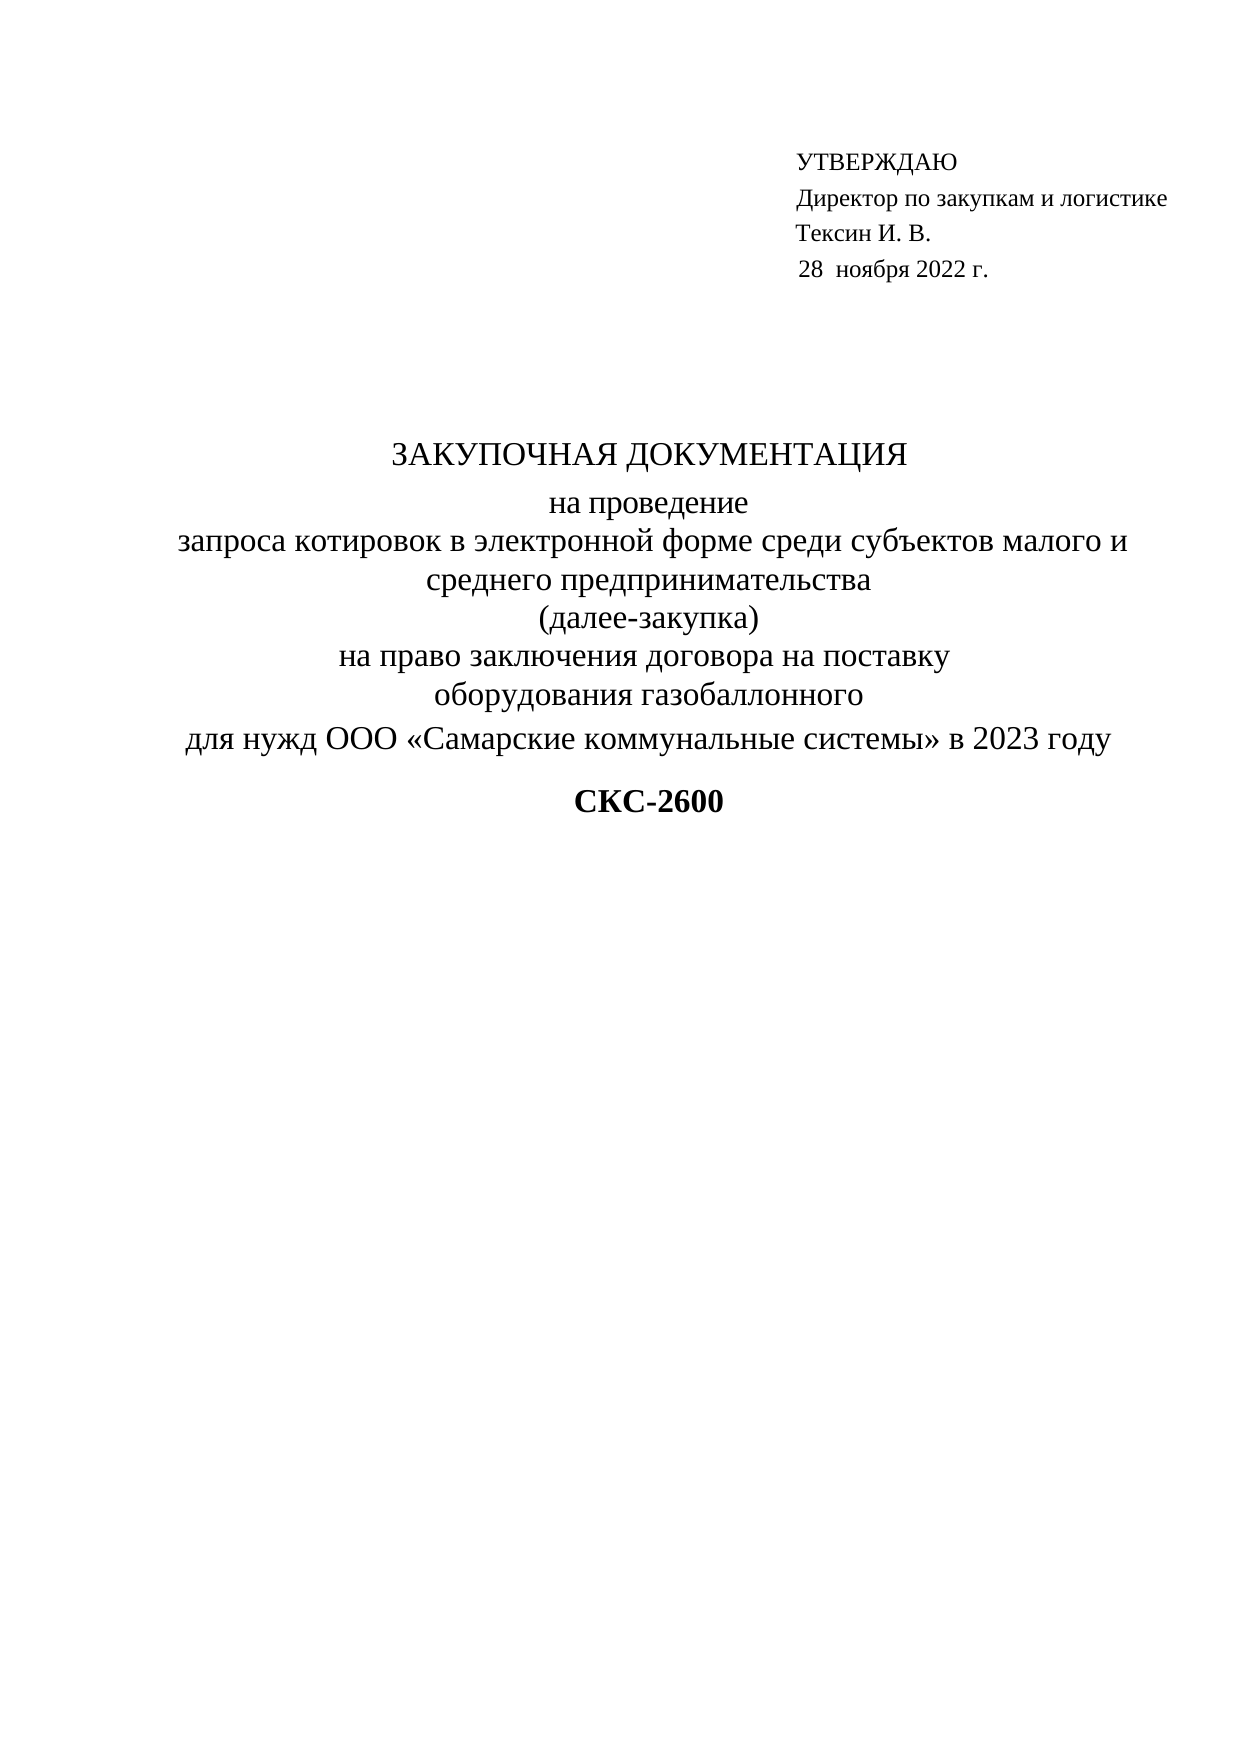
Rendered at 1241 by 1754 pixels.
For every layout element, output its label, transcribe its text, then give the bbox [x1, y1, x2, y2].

text (далее-закупка) [131, 597, 1166, 635]
text УТВЕРЖДАЮ [796, 147, 1168, 175]
text ЗАКУПОЧНАЯ ДОКУМЕНТАЦИЯ [131, 434, 1168, 472]
text Директор по закупкам и логистике [131, 183, 1168, 211]
text СКС-2600 [131, 782, 1166, 820]
text Тексин И. В. [131, 218, 1168, 247]
text на право заключения договора на поставку оборудования газобаллонного [131, 635, 1166, 712]
text для нужд ООО «Самарские коммунальные системы» в 2023 году [131, 718, 1166, 757]
text на проведение [131, 482, 1166, 520]
text запроса котировок в электронной форме среди субъектов малого и среднего предпринимательства [131, 520, 1166, 597]
text 28 ноября 2022 г. [131, 254, 1168, 283]
